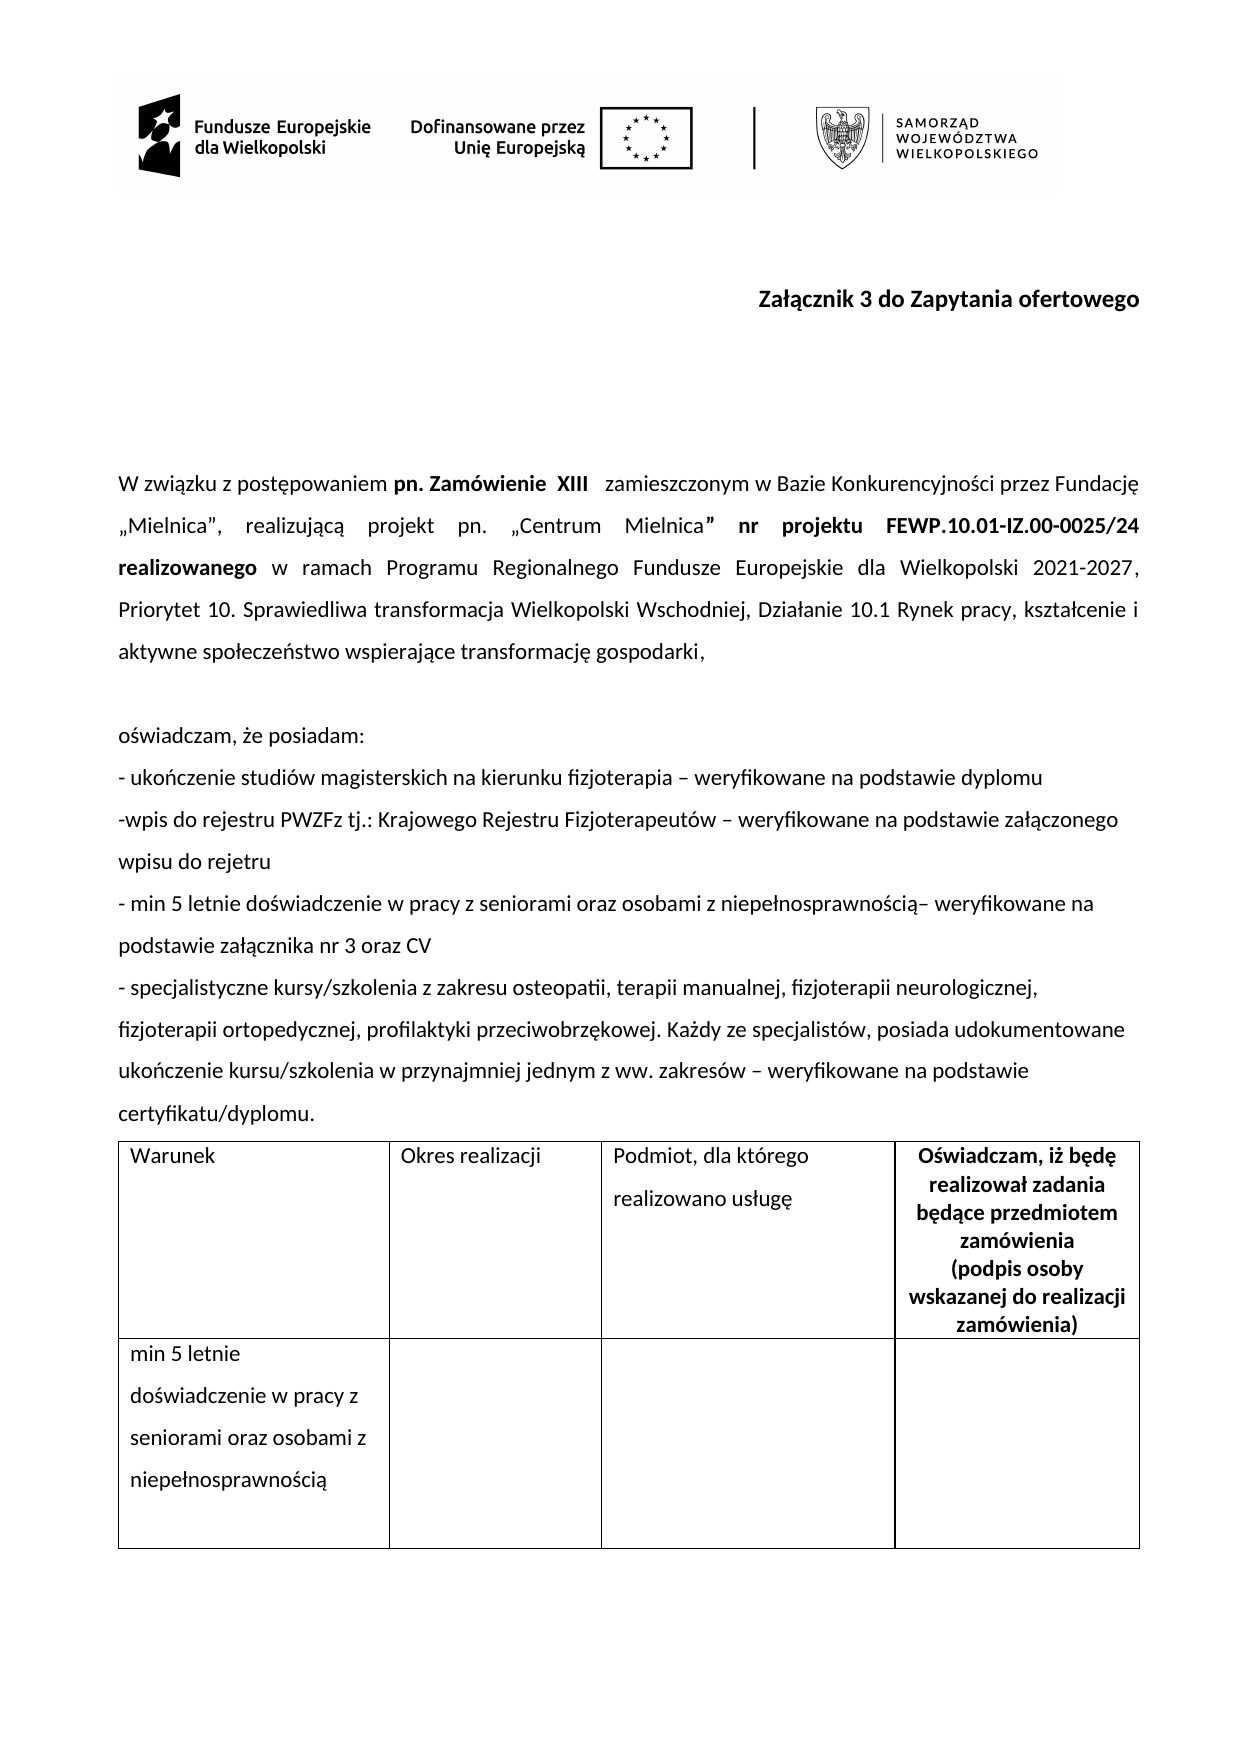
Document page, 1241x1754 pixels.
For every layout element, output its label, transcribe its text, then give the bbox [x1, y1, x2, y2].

text -wpis do rejestru PWZFz tj.: Krajowego Rejestru Fizjoterapeutów – weryfikowane na podstawie załączonego wpisu do rejetru [118, 805, 1140, 875]
table_header Warunek [119, 1142, 389, 1338]
text - min 5 letnie doświadczenie w pracy z seniorami oraz osobami z niepełnosprawnością– weryfikowane na podstawie załącznika nr 3 oraz CV [118, 889, 1140, 959]
text - ukończenie studiów magisterskich na kierunku fizjoterapia – weryfikowane na podstawie dyplomu [118, 763, 1140, 791]
text - specjalistyczne kursy/szkolenia z zakresu osteopatii, terapii manualnej, fizjoterapii neurologicznej, fizjoterapii ortopedycznej, profilaktyki przeciwobrzękowej. Każdy ze specjalistów, posiada udokumentowane ukończenie kursu/szkolenia w przynajmniej jednym z ww. zakresów – weryfikowane na podstawie certyfikatu/dyplomu. [118, 973, 1140, 1127]
table_header Podmiot, dla którego realizowano usługę [602, 1142, 894, 1338]
table_header Oświadczam, iż będę realizował zadania będące przedmiotem zamówienia (podpis osoby wskazanej do realizacji zamówienia) [896, 1142, 1139, 1338]
table_header Okres realizacji [390, 1142, 601, 1338]
picture [118, 73, 1058, 198]
text W związku z postępowaniem pn. Zamówienie XIII zamieszczonym w Bazie Konkurencyjności przez Fundację „Mielnica”, realizującą projekt pn. „Centrum Mielnica” nr projektu FEWP.10.01-IZ.00-0025/24 realizowanego w ramach Programu Regionalnego Fundusze Europejskie dla Wielkopolski 2021-2027, Priorytet 10. Sprawiedliwa transformacja Wielkopolski Wschodniej, Działanie 10.1 Rynek pracy, kształcenie i aktywne społeczeństwo wspierające transformację gospodarki, [118, 469, 1140, 665]
table_cell [390, 1339, 601, 1548]
text Załącznik 3 do Zapytania ofertowego [207, 283, 1140, 314]
table_cell [896, 1339, 1139, 1548]
text oświadczam, że posiadam: [118, 721, 1140, 749]
table_cell [602, 1339, 894, 1548]
table_cell min 5 letnie doświadczenie w pracy z seniorami oraz osobami z niepełnosprawnością [119, 1339, 389, 1548]
